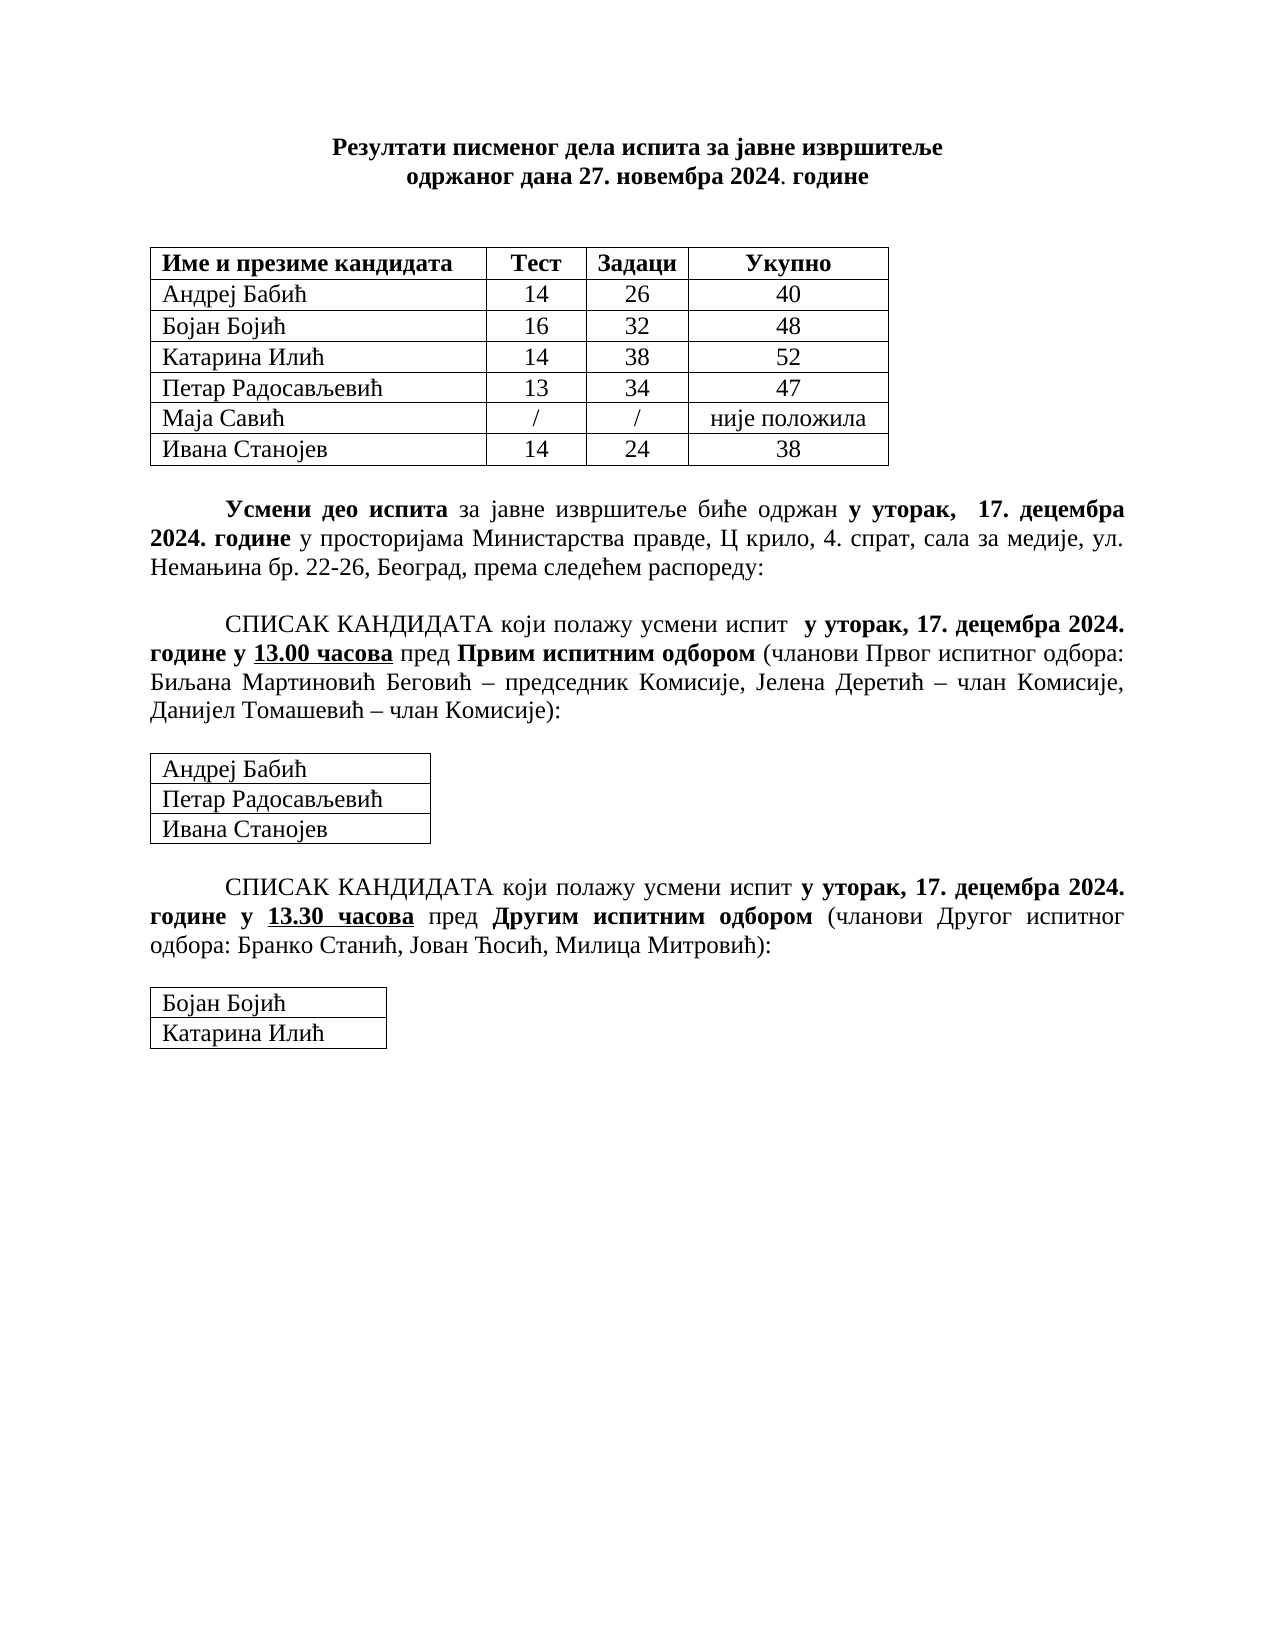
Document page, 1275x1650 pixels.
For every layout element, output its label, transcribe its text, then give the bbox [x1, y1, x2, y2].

table_cell није положила [689, 403, 888, 433]
table_cell Андреј Бабић [151, 280, 486, 310]
table_cell Бојан Бојић [151, 311, 486, 341]
table_cell 48 [689, 311, 888, 341]
table_header Тест [487, 248, 586, 278]
table_cell 52 [689, 342, 888, 372]
table_cell 40 [689, 280, 888, 310]
table_cell 13 [487, 373, 586, 402]
table_cell 24 [587, 434, 688, 464]
table_cell Катарина Илић [151, 1018, 386, 1048]
table_cell 47 [689, 373, 888, 402]
table_header Укупно [689, 248, 888, 278]
table_cell 14 [487, 342, 586, 372]
table_cell 14 [487, 280, 586, 310]
table_cell 38 [587, 342, 688, 372]
text СПИСАК КАНДИДАТА који полажу усмени испит у уторак, 17. децембра 2024. године у 13.00 часова пред Првим испитним одбором (чланови Првог испитног одбора: Биљана Мартиновић Беговић – председник Комисије, Јелена Деретић – члан Комисије, Данијел Томашевић – члан Комисије): [150, 609, 1125, 724]
table_cell 32 [587, 311, 688, 341]
table_cell 34 [587, 373, 688, 402]
table_cell Петар Радосављевић [151, 373, 486, 402]
table_header Име и презиме кандидата [151, 248, 486, 278]
table_cell Ивана Станојев [151, 434, 486, 464]
table_cell 38 [689, 434, 888, 464]
table_header Задаци [587, 248, 688, 278]
table_cell 14 [487, 434, 586, 464]
text СПИСАК КАНДИДАТА који полажу усмени испит у уторак, 17. децембра 2024. године у 13.30 часова пред Другим испитним одбором (чланови Другог испитног одбора: Бранко Станић, Јован Ћосић, Милица Митровић): [150, 872, 1125, 958]
table_cell 26 [587, 280, 688, 310]
text Резултати писменог дела испита за јавне извршитеље [150, 132, 1125, 161]
table_cell 16 [487, 311, 586, 341]
text одржаног дана 27. новембра 2024. године [150, 161, 1125, 190]
table_header Андреј Бабић [151, 754, 430, 783]
table_cell / [587, 403, 688, 433]
table_cell Петар Радосављевић [151, 784, 430, 813]
table_header Бојан Бојић [151, 988, 386, 1017]
table_cell Маја Савић [151, 403, 486, 433]
table_cell Ивана Станојев [151, 814, 430, 842]
table_cell / [487, 403, 586, 433]
table_cell Катарина Илић [151, 342, 486, 372]
text Усмени део испита за јавне извршитеље биће одржан у уторак, 17. децембра 2024. године у просторијама Министарства правде, Ц крило, 4. спрат, сала за медије, ул. Немањина бр. 22-26, Београд, према следећем распореду: [150, 494, 1125, 581]
